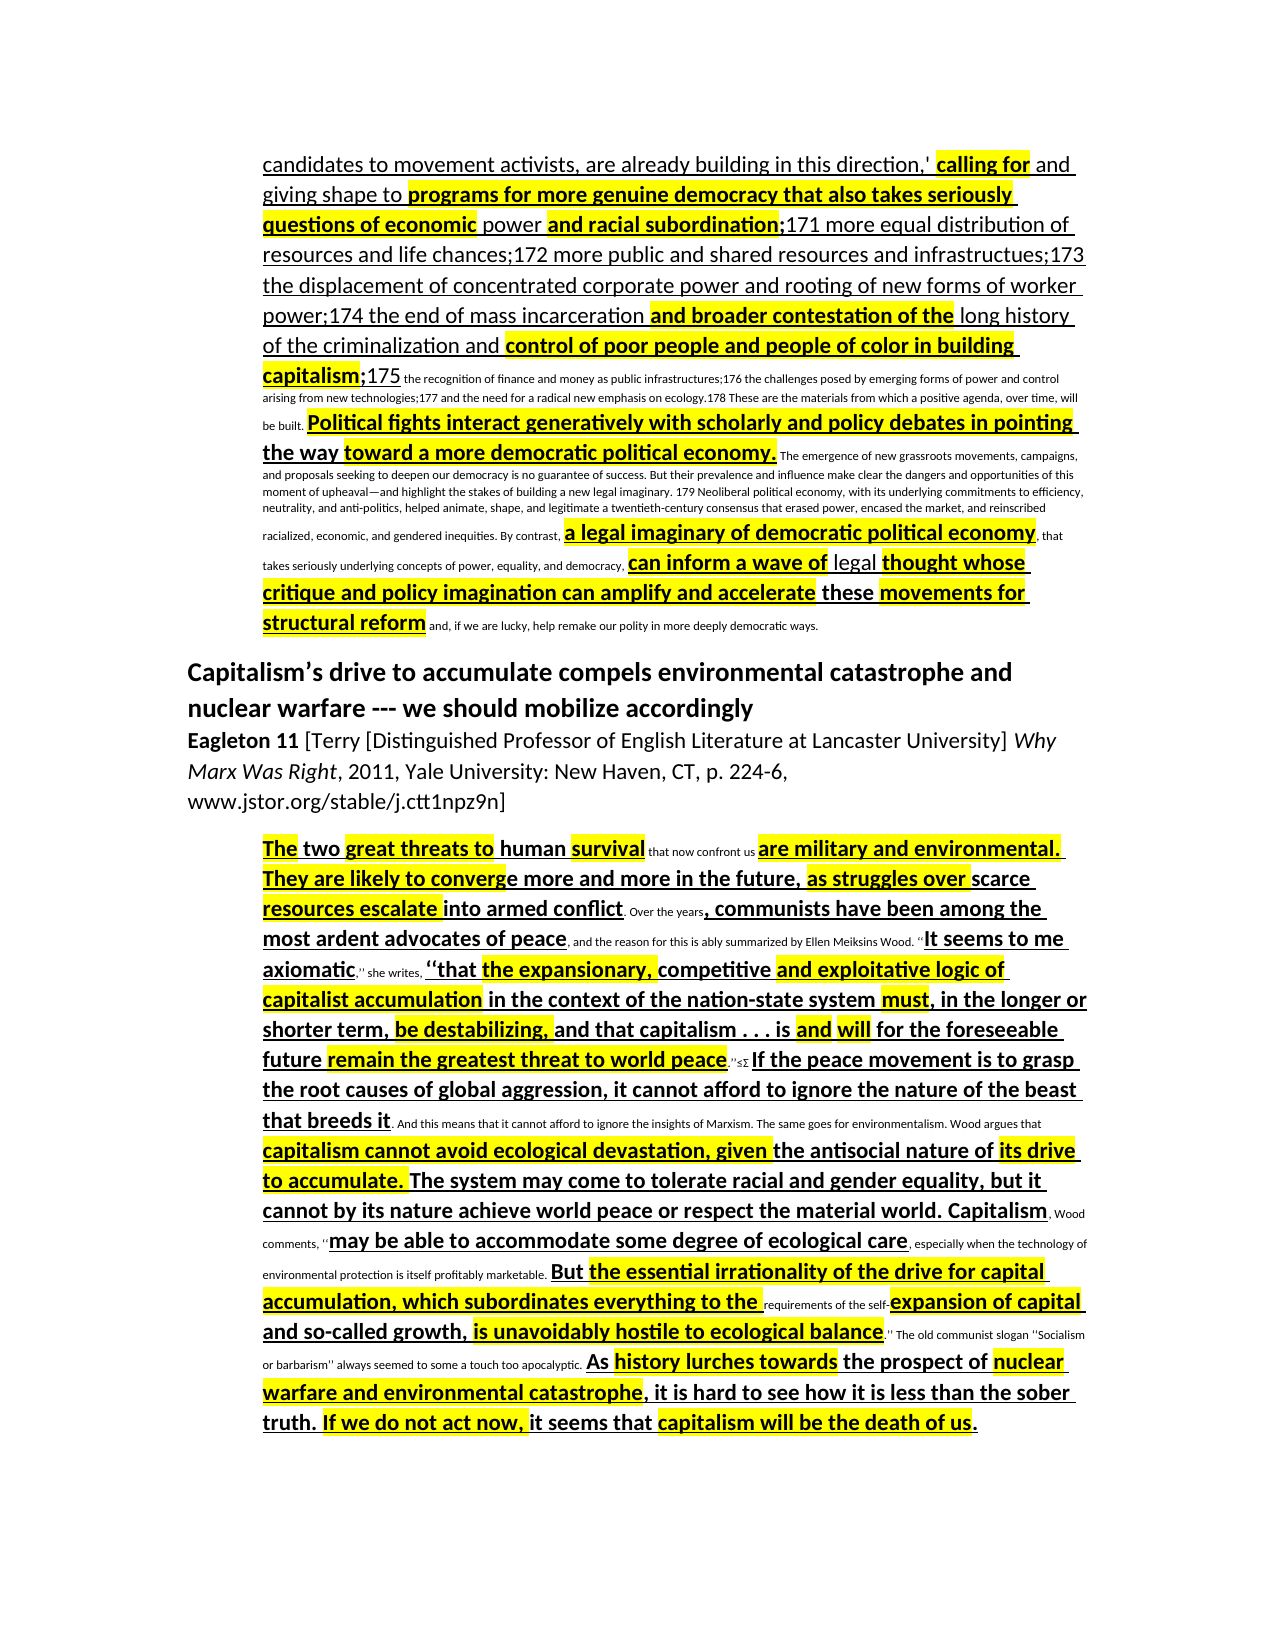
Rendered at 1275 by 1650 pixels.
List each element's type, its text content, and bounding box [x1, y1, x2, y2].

text Eagleton 11 [Terry [Distinguished Professor of English Literature at Lancaster University] Why Marx Was Right, 2011, Yale University: New Haven, CT, p. 224-6, www.jstor.org/stable/j.ctt1npz9n] [187, 727, 1087, 815]
text The two great threats to human survival that now confront us are military and environmental. They are likely to converge more and more in the future, as struggles over scarce resources escalate into armed conflict. Over the years, communists have been among the most ardent advocates of peace, and the reason for this is ably summarized by Ellen Meiksins Wood. ‘‘It seems to me axiomatic,’’ she writes, ‘‘that the expansionary, competitive and exploitative logic of capitalist accumulation in the context of the nation-state system must, in the longer or shorter term, be destabilizing, and that capitalism . . . is and will for the foreseeable future remain the greatest threat to world peace.’’≤Σ If the peace movement is to grasp the root causes of global aggression, it cannot afford to ignore the nature of the beast that breeds it. And this means that it cannot afford to ignore the insights of Marxism. The same goes for environmentalism. Wood argues that capitalism cannot avoid ecological devastation, given the antisocial nature of its drive to accumulate. The system may come to tolerate racial and gender equality, but it cannot by its nature achieve world peace or respect the material world. Capitalism, Wood comments, ‘‘may be able to accommodate some degree of ecological care, especially when the technology of environmental protection is itself profitably marketable. But the essential irrationality of the drive for capital accumulation, which subordinates everything to the requirements of the self-expansion of capital and so-called growth, is unavoidably hostile to ecological balance.’’ The old communist slogan ‘‘Socialism or barbarism’’ always seemed to some a touch too apocalyptic. As history lurches towards the prospect of nuclear warfare and environmental catastrophe, it is hard to see how it is less than the sober truth. If we do not act now, it seems that capitalism will be the death of us. [262, 1010, 1087, 1436]
subtitle Capitalism’s drive to accumulate compels environmental catastrophe and nuclear warfare --- we should mobilize accordingly [187, 655, 1087, 724]
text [262, 150, 1087, 637]
text The two great threats to human survival that now confront us are military and environmental. They are likely to converge more and more in the future, as struggles over scarce resources escalate into armed conflict. Over the years, communists have been among the most ardent advocates of peace, and the reason for this is ably summarized by Ellen Meiksins Wood. ‘‘It seems to me axiomatic,’’ she writes, ‘‘that the expansionary, competitive and exploitative logic of capitalist accumulation in the context of the nation-state system must, in the longer or shorter term, be destabilizing, and that capitalism . . . is and will for the foreseeable future remain the greatest threat to world peace.’’≤Σ If the peace movement is to grasp the root causes of global aggression, it cannot afford to ignore the nature of the beast that breeds it. And this means that it cannot afford to ignore the insights of Marxism. The same goes for environmentalism. Wood argues that capitalism cannot avoid ecological devastation, given the antisocial nature of its drive to accumulate. The system may come to tolerate racial and gender equality, but it cannot by its nature achieve world peace or respect the material world. Capitalism, Wood comments, ‘‘may be able to accommodate some degree of ecological care, especially when the technology of environmental protection is itself profitably marketable. But the essential irrationality of the drive for capital accumulation, which subordinates everything to the requirements of the self-expansion of capital and so-called growth, is unavoidably hostile to ecological balance.’’ The old communist slogan ‘‘Socialism or barbarism’’ always seemed to some a touch too apocalyptic. As history lurches towards the prospect of nuclear warfare and environmental catastrophe, it is hard to see how it is less than the sober truth. If we do not act now, it seems that capitalism will be the death of us. [262, 834, 1087, 1009]
